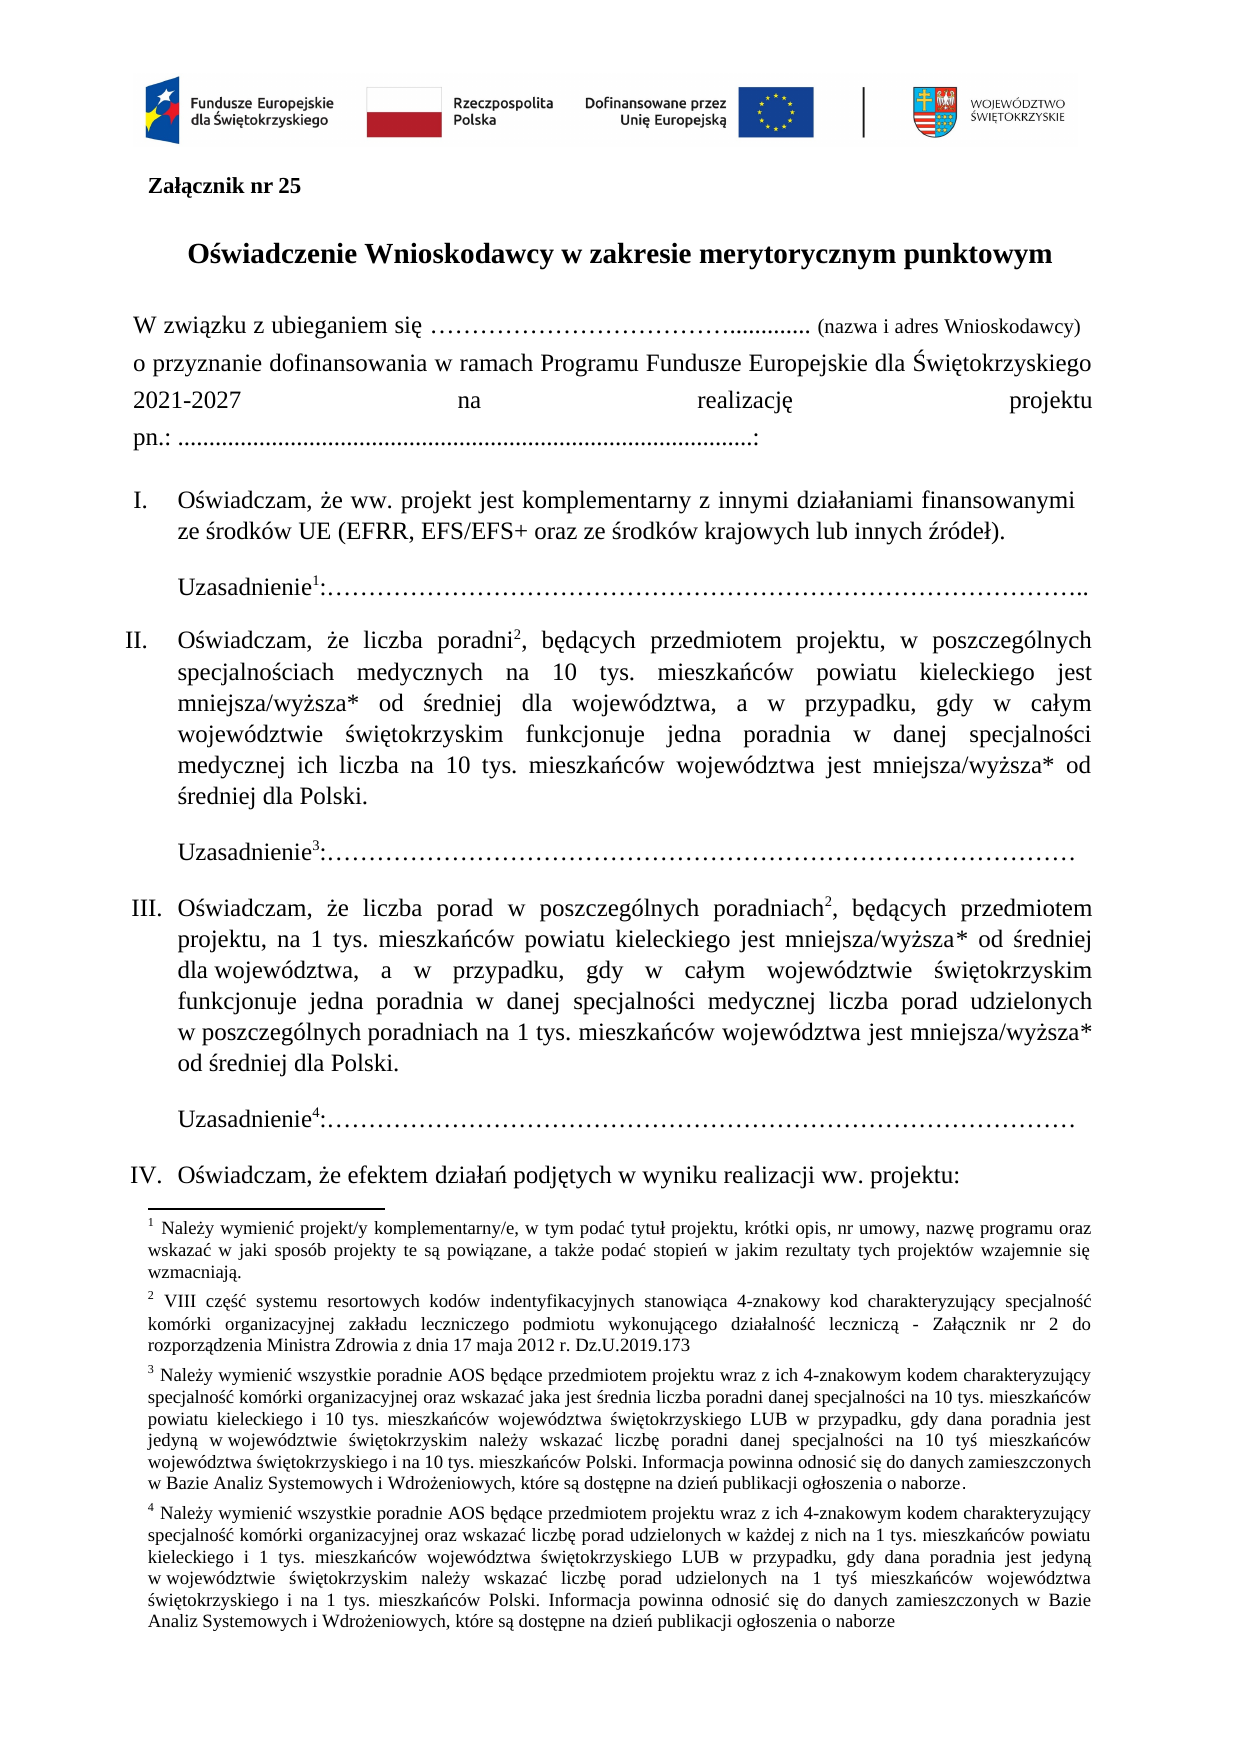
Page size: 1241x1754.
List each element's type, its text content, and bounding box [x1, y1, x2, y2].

text Uzasadnienie:……………………………………………………………………………… [148, 837, 1092, 866]
list Oświadczam, że ww. projekt jest komplementarny z innymi działaniami finansowanymi ze środków UE (EFRR, EFS/EFS+ oraz ze środków krajowych lub innych źródeł). [148, 485, 1092, 544]
text Załącznik nr 25 [148, 172, 1092, 198]
list Oświadczam, że liczba poradni, będących przedmiotem projektu, w poszczególnych specjalnościach medycznych na 10 tys. mieszkańców powiatu kieleckiego jest mniejsza/wyższa* od średniej dla województwa, a w przypadku, gdy w całym województwie świętokrzyskim funkcjonuje jedna poradnia w danej specjalności medycznej ich liczba na 10 tys. mieszkańców województwa jest mniejsza/wyższa* od średniej dla Polski. [148, 626, 1092, 809]
text Uzasadnienie:……………………………………………………………………………… [148, 1104, 1092, 1133]
text Oświadczenie Wnioskodawcy w zakresie merytorycznym punktowym [148, 236, 1092, 269]
picture [132, 73, 1078, 147]
text W związku z ubieganiem się ………………………………............. (nazwa i adres Wnioskodawcy) o przyznanie dofinansowania w ramach Programu Fundusze Europejskie dla Świętokrzyskiego 2021-2027 na realizację projektu pn.: ............................................................................................: [133, 311, 1092, 451]
text Uzasadnienie:……………………………………………………………………………….. [148, 572, 1092, 601]
list Oświadczam, że efektem działań podjętych w wyniku realizacji ww. projektu: [162, 1160, 1092, 1189]
list Oświadczam, że liczba porad w poszczególnych poradniach2, będących przedmiotem projektu, na 1 tys. mieszkańców powiatu kieleckiego jest mniejsza/wyższa* od średniej dla województwa, a w przypadku, gdy w całym województwie świętokrzyskim funkcjonuje jedna poradnia w danej specjalności medycznej liczba porad udzielonych w poszczególnych poradniach na 1 tys. mieszkańców województwa jest mniejsza/wyższa* od średniej dla Polski. [162, 893, 1092, 1077]
